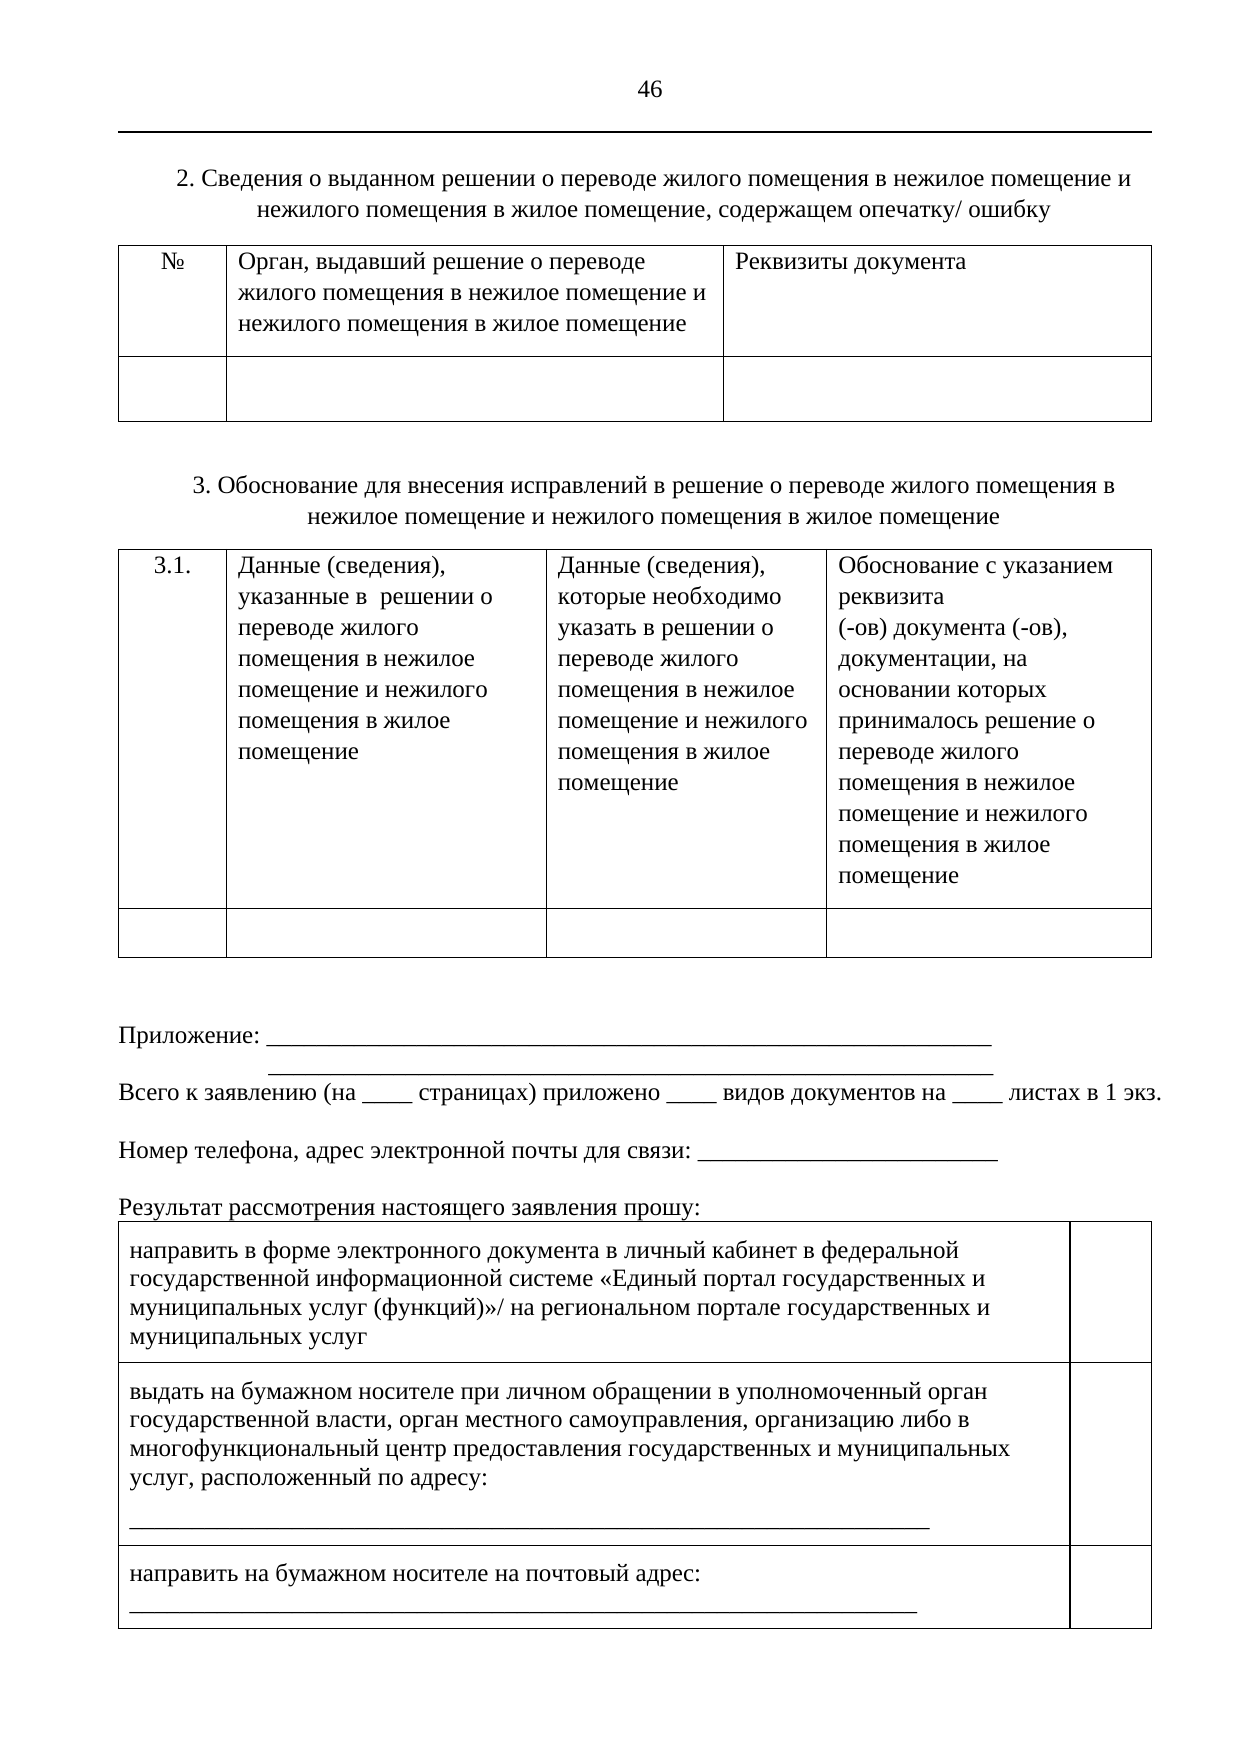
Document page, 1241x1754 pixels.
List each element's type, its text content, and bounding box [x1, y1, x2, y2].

table_cell [227, 357, 723, 421]
table_cell 3.1. [119, 550, 226, 908]
text Всего к заявлению (на ____ страницах) приложено ____ видов документов на ____ листах в 1 экз. [118, 1077, 1181, 1106]
text __________________________________________________________ [118, 1049, 1181, 1077]
text Результат рассмотрения настоящего заявления прошу: [118, 1192, 1181, 1221]
table_cell Данные (сведения), которые необходимо указать в решении о переводе жилого помещения в нежилое помещение и нежилого помещения в жилое помещение [547, 550, 826, 908]
text Приложение: __________________________________________________________ [118, 1020, 1181, 1049]
table_cell [724, 357, 1151, 421]
table_cell 3. Обоснование для внесения исправлений в решение о переводе жилого помещения в нежилое помещение и нежилого помещения в жилое помещение [118, 422, 1152, 549]
table_cell [227, 909, 546, 957]
table_cell [119, 909, 226, 957]
table_cell Реквизиты документа [724, 246, 1151, 356]
table_cell Обоснование с указанием реквизита (-ов) документа (-ов), документации, на основании которых принималось решение о переводе жилого помещения в нежилое помещение и нежилого помещения в жилое помещение [827, 550, 1151, 908]
table_cell [119, 357, 226, 421]
table_cell [1071, 1546, 1151, 1628]
text Номер телефона, адрес электронной почты для связи: ________________________ [118, 1135, 1181, 1164]
table_cell [827, 909, 1151, 957]
table_cell № [119, 246, 226, 356]
table_cell Данные (сведения), указанные в решении о переводе жилого помещения в нежилое помещение и нежилого помещения в жилое помещение [227, 550, 546, 908]
table_header направить в форме электронного документа в личный кабинет в федеральной государственной информационной системе «Единый портал государственных и муниципальных услуг (функций)»/ на региональном портале государственных и муниципальных услуг [119, 1222, 1069, 1362]
table_cell [547, 909, 826, 957]
table_cell 2. Сведения о выданном решении о переводе жилого помещения в нежилое помещение и нежилого помещения в жилое помещение, содержащем опечатку/ ошибку [118, 133, 1152, 245]
table_header [1071, 1222, 1151, 1362]
table_cell Орган, выдавший решение о переводе жилого помещения в нежилое помещение и нежилого помещения в жилое помещение [227, 246, 723, 356]
table_cell направить на бумажном носителе на почтовый адрес: _______________________________________________________________ [119, 1546, 1069, 1628]
table_cell выдать на бумажном носителе при личном обращении в уполномоченный орган государственной власти, орган местного самоуправления, организацию либо в многофункциональный центр предоставления государственных и муниципальных услуг, расположенный по адресу: ________________________________________________________________ [119, 1363, 1069, 1544]
table_cell [1071, 1363, 1151, 1544]
